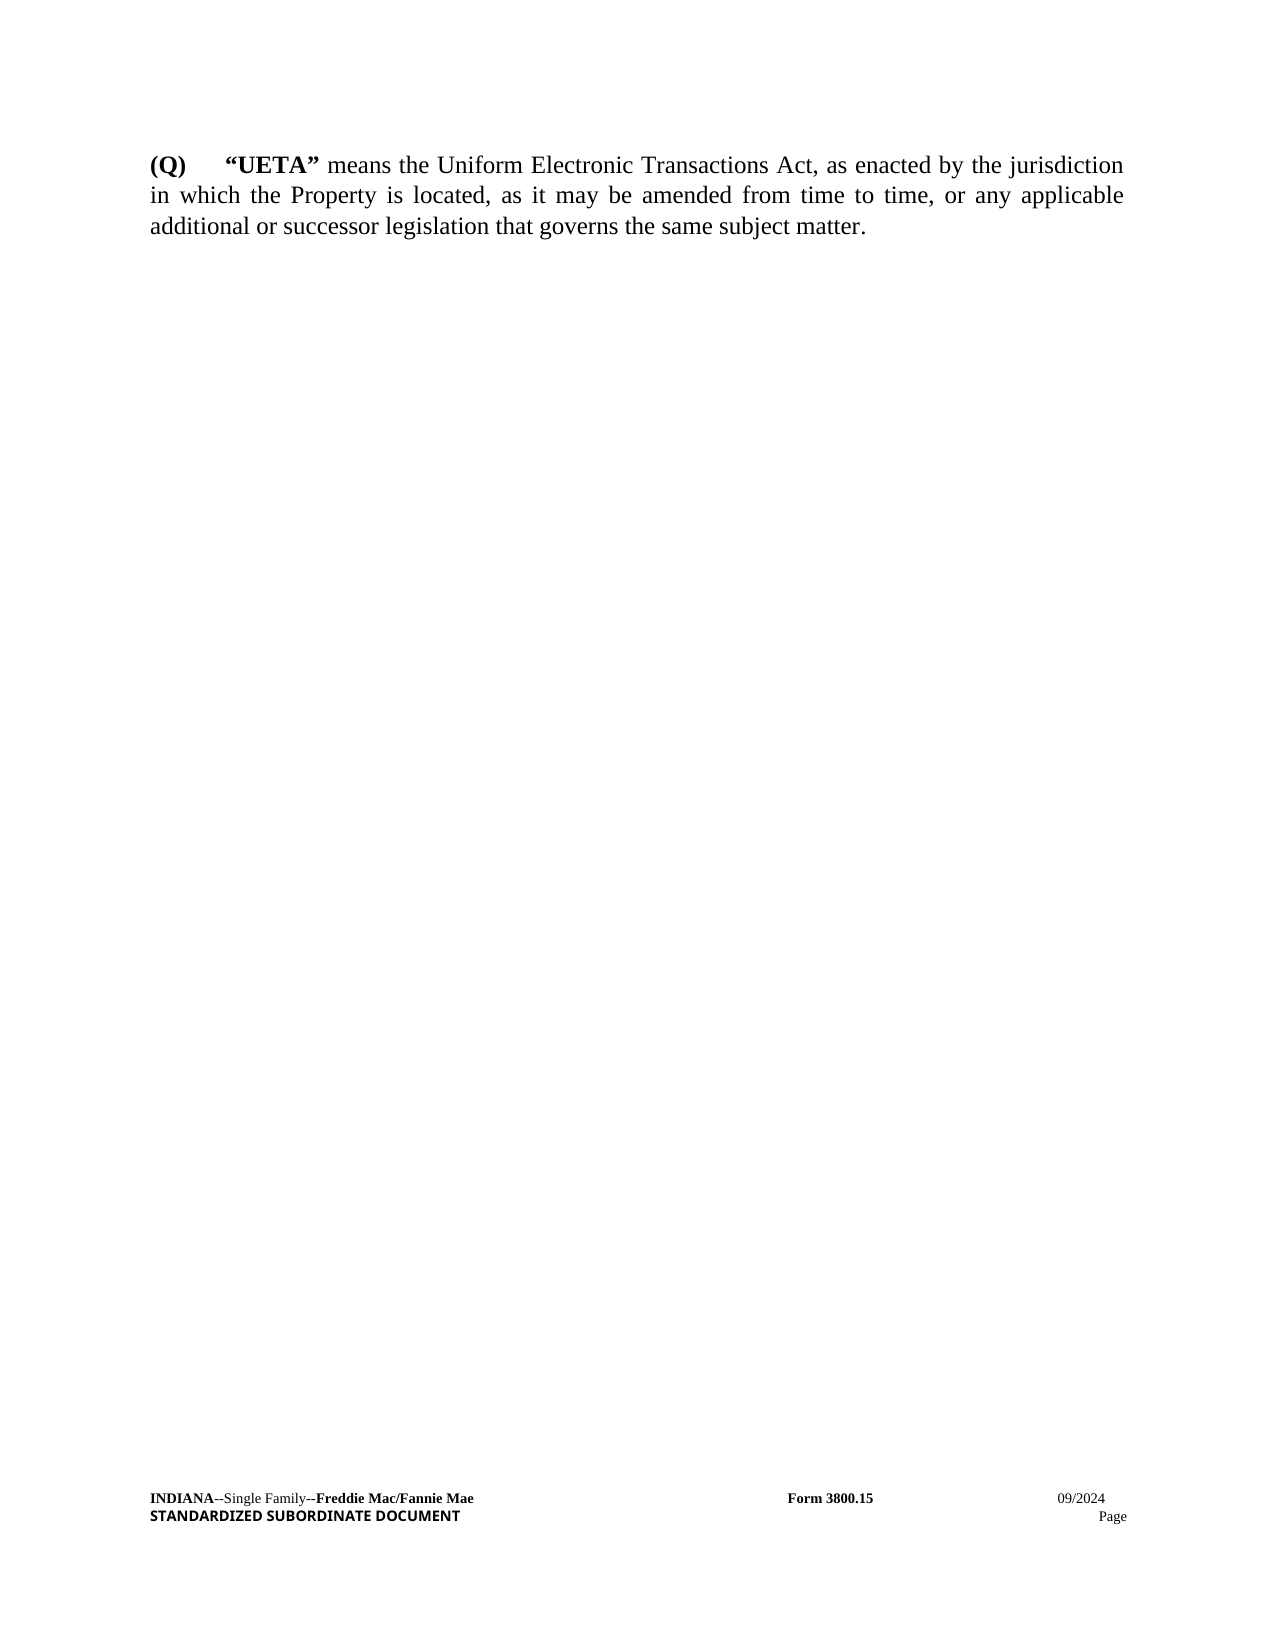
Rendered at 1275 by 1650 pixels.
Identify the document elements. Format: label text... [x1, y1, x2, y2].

text (Q) “UETA” means the Uniform Electronic Transactions Act, as enacted by the jurisdiction in which the Property is located, as it may be amended from time to time, or any applicable additional or successor legislation that governs the same subject matter. [150, 150, 1125, 239]
